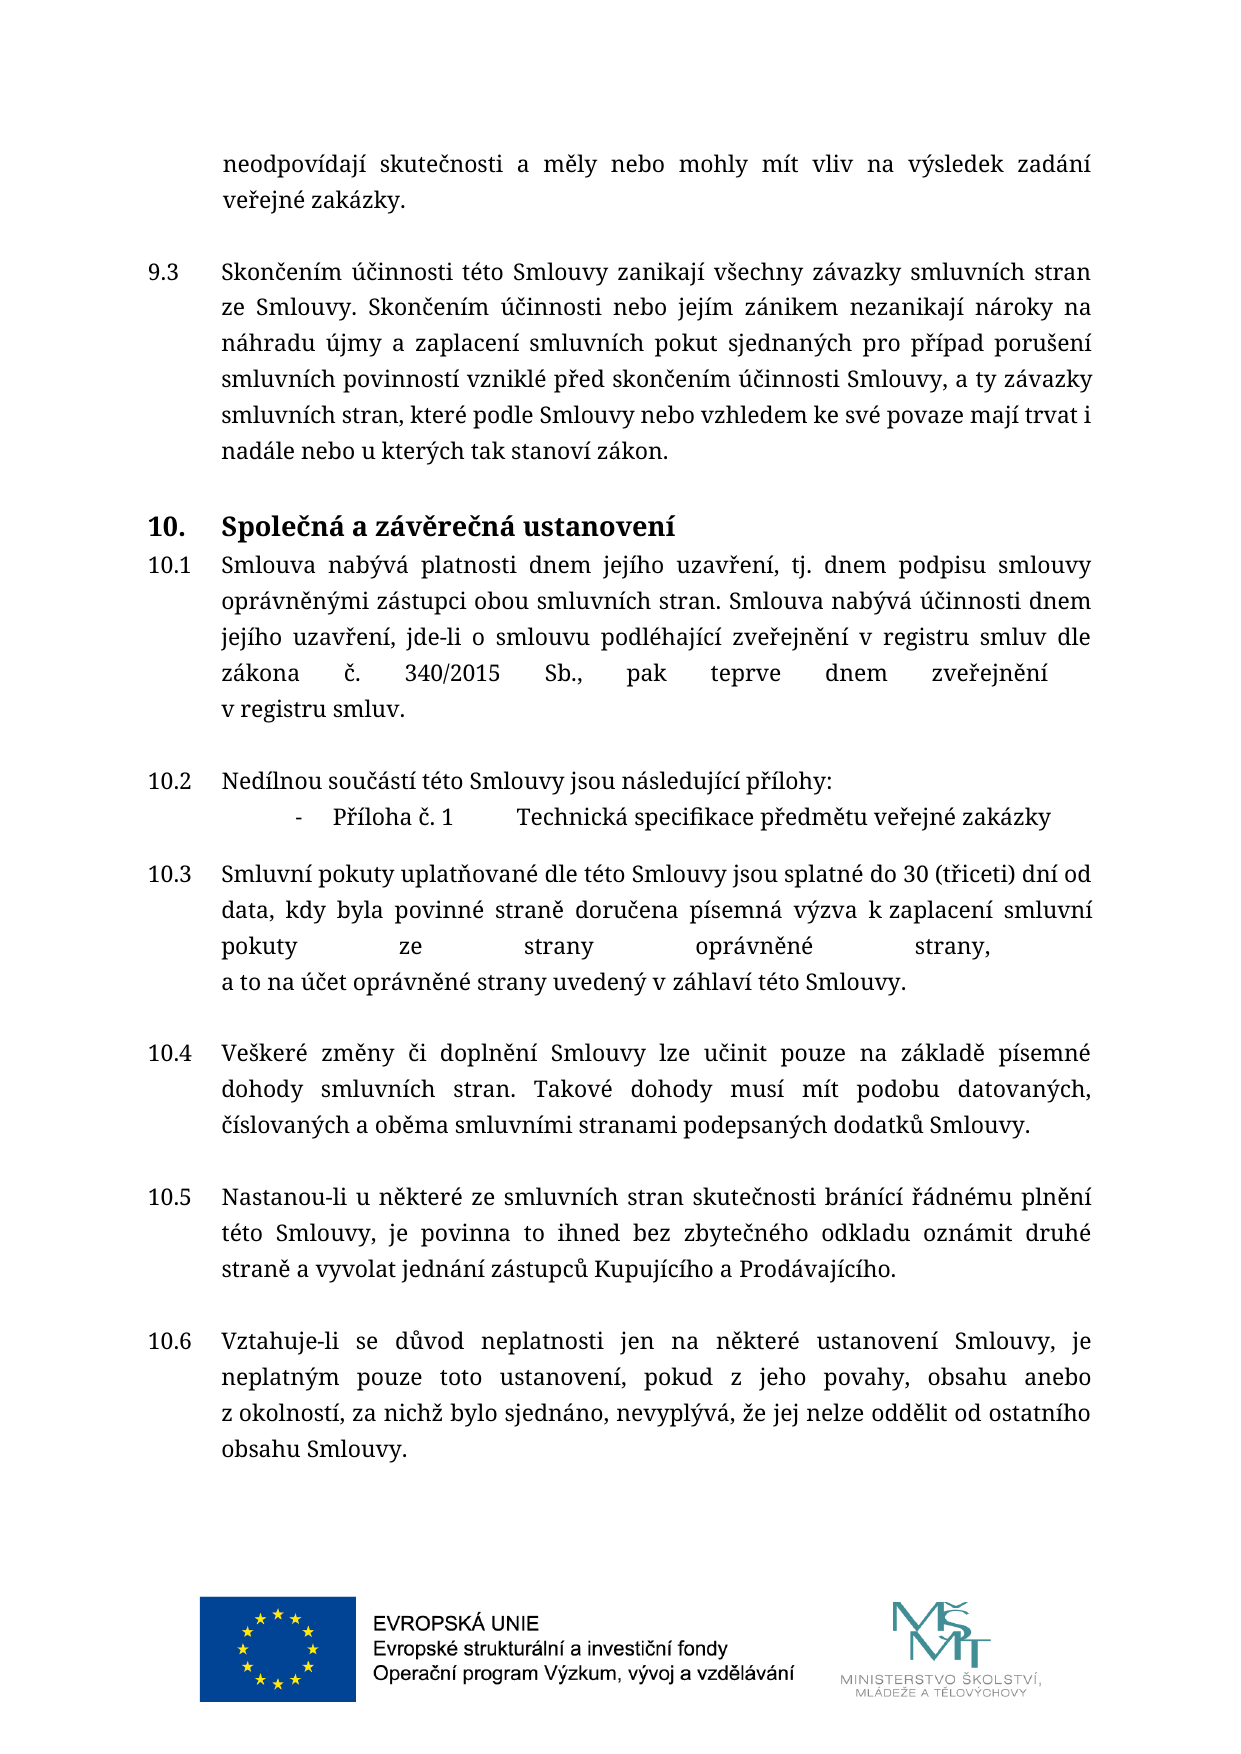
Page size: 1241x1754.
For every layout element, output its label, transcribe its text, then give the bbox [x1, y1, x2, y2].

text 9.3 Skončením účinnosti této Smlouvy zanikají všechny závazky smluvních stran ze Smlouvy. Skončením účinnosti nebo jejím zánikem nezanikají nároky na náhradu újmy a zaplacení smluvních pokut sjednaných pro případ porušení smluvních povinností vzniklé před skončením účinnosti Smlouvy, a ty závazky smluvních stran, které podle Smlouvy nebo vzhledem ke své povaze mají trvat i nadále nebo u kterých tak stanoví zákon. [148, 255, 1093, 466]
picture [147, 1544, 1093, 1754]
text 10.5 Nastanou-li u některé ze smluvních stran skutečnosti bránící řádnému plnění této Smlouvy, je povinna to ihned bez zbytečného odkladu oznámit druhé straně a vyvolat jednání zástupců Kupujícího a Prodávajícího. [148, 1181, 1093, 1284]
text 10.6 Vztahuje-li se důvod neplatnosti jen na některé ustanovení Smlouvy, je neplatným pouze toto ustanovení, pokud z jeho povahy, obsahu anebo z okolností, za nichž bylo sjednáno, nevyplývá, že jej nelze oddělit od ostatního obsahu Smlouvy. [148, 1325, 1093, 1464]
text 10. Společná a závěrečná ustanovení [148, 507, 1093, 544]
text 10.2 Nedílnou součástí této Smlouvy jsou následující přílohy: [148, 765, 1093, 796]
list Příloha č. 1 Technická specifikace předmětu veřejné zakázky [295, 801, 1093, 832]
text 10.1 Smlouva nabývá platnosti dnem jejího uzavření, tj. dnem podpisu smlouvy oprávněnými zástupci obou smluvních stran. Smlouva nabývá účinnosti dnem jejího uzavření, jde-li o smlouvu podléhající zveřejnění v registru smluv dle zákona č. 340/2015 Sb., pak teprve dnem zveřejnění v registru smluv. [148, 549, 1093, 724]
text 10.4 Veškeré změny či doplnění Smlouvy lze učinit pouze na základě písemné dohody smluvních stran. Takové dohody musí mít podobu datovaných, číslovaných a oběma smluvními stranami podepsaných dodatků Smlouvy. [148, 1037, 1093, 1141]
text 10.3 Smluvní pokuty uplatňované dle této Smlouvy jsou splatné do 30 (třiceti) dní od data, kdy byla povinné straně doručena písemná výzva k zaplacení smluvní pokuty ze strany oprávněné strany, a to na účet oprávněné strany uvedený v záhlaví této Smlouvy. [148, 858, 1093, 997]
